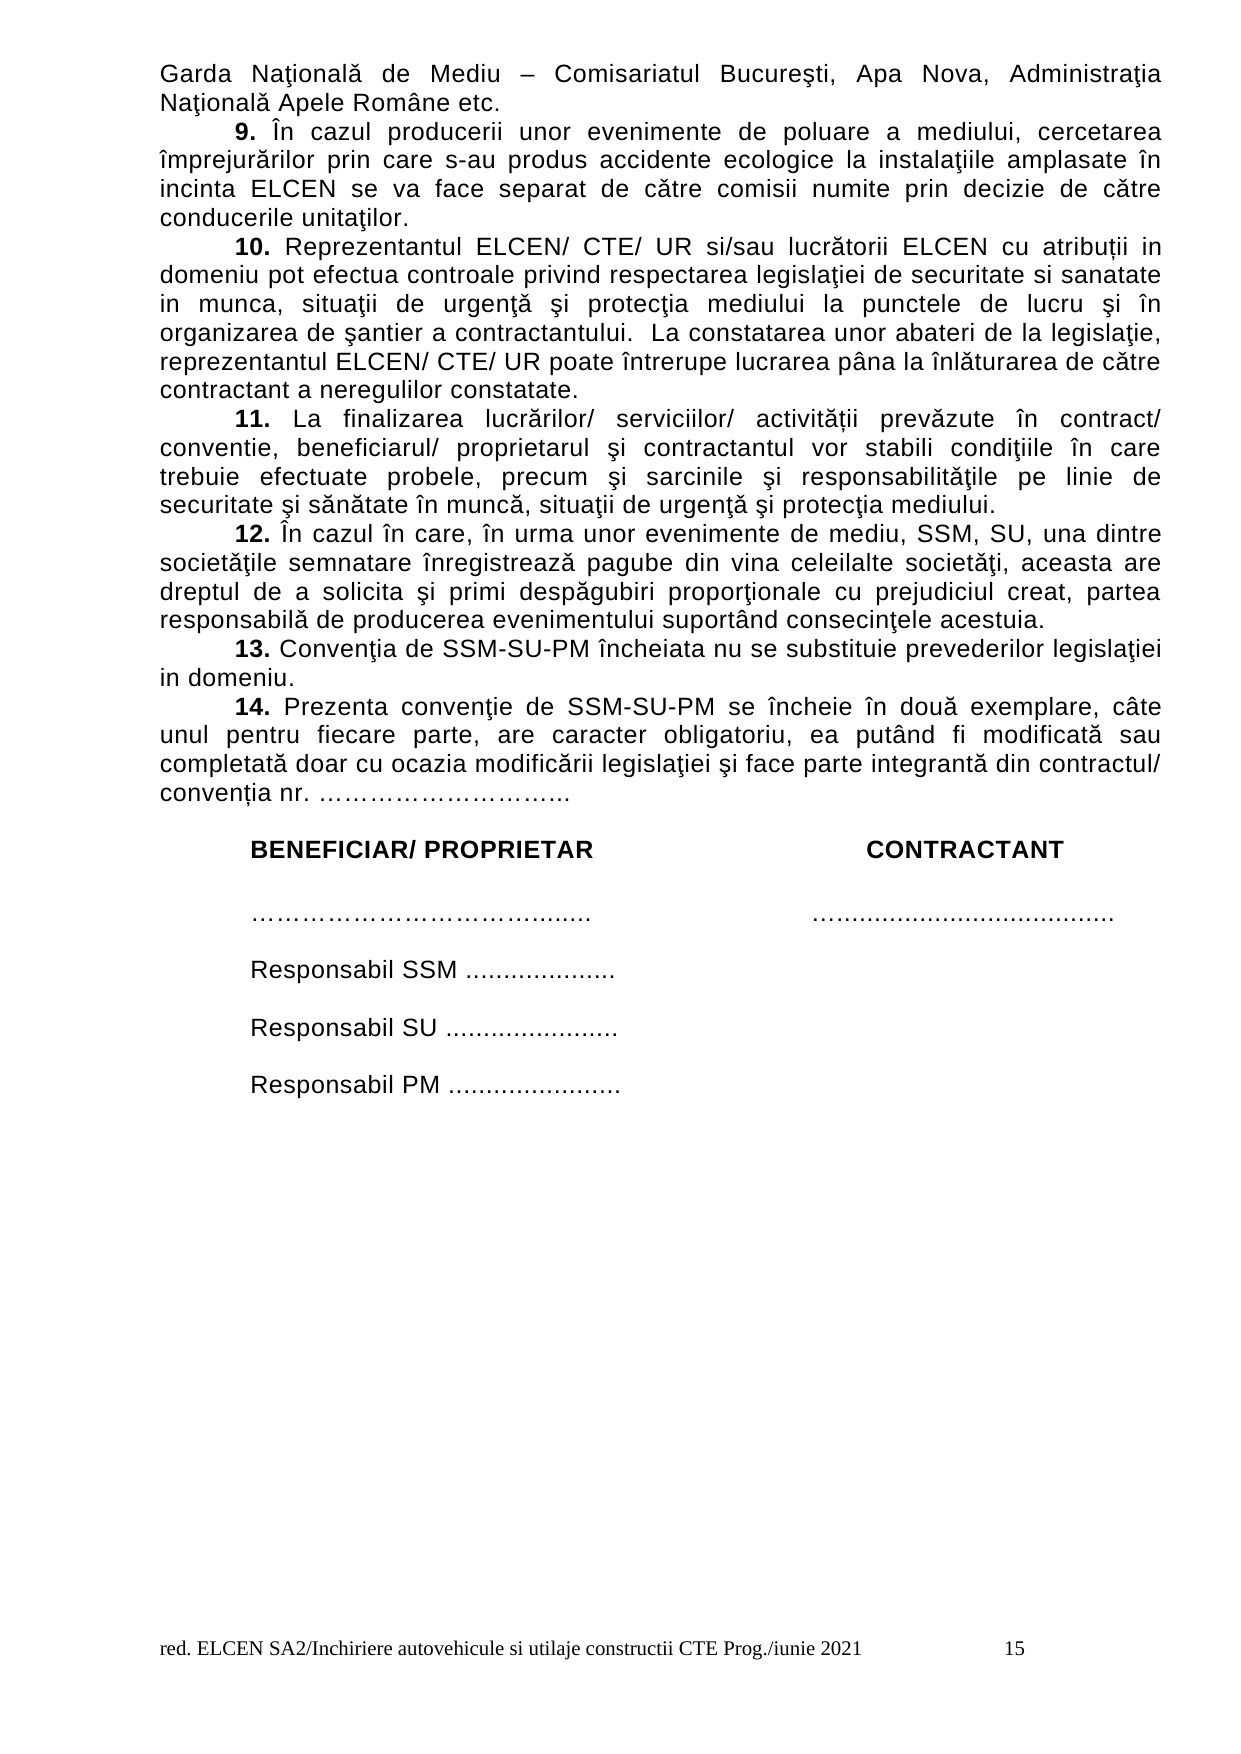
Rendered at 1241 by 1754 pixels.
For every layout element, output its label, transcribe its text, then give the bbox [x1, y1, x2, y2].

text ……………………………........ …..................................... [159, 898, 1163, 926]
text Responsabil SU ....................... [159, 1013, 1163, 1041]
text 11. La finalizarea lucrărilor/ serviciilor/ activității prevǎzute în contract/ conventie, beneficiarul/ proprietarul şi contractantul vor stabili condiţiile în care trebuie efectuate probele, precum şi sarcinile şi responsabilitǎţile pe linie de securitate şi sănătate în muncă, situaţii de urgenţǎ şi protecţia mediului. [159, 404, 1163, 519]
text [159, 59, 1163, 117]
text Responsabil SSM .................... [159, 955, 1163, 984]
text 14. Prezenta convenţie de SSM-SU-PM se încheie în două exemplare, câte unul pentru fiecare parte, are caracter obligatoriu, ea putând fi modificată sau completată doar cu ocazia modificării legislaţiei şi face parte integrantă din contractul/ convenția nr. ………………………... [159, 692, 1163, 807]
text 13. Convenţia de SSM-SU-PM încheiata nu se substituie prevederilor legislaţiei in domeniu. [159, 634, 1163, 692]
text 10. Reprezentantul ELCEN/ CTE/ UR si/sau lucrătorii ELCEN cu atribuții in domeniu pot efectua controale privind respectarea legislaţiei de securitate si sanatate in munca, situaţii de urgenţǎ şi protecţia mediului la punctele de lucru şi în organizarea de şantier a contractantului. La constatarea unor abateri de la legislaţie, reprezentantul ELCEN/ CTE/ UR poate întrerupe lucrarea pâna la înlǎturarea de cǎtre contractant a neregulilor constatate. [159, 232, 1163, 404]
text Responsabil PM ....................... [159, 1070, 1163, 1099]
text BENEFICIAR/ PROPRIETAR CONTRACTANT [159, 835, 1163, 864]
text 9. În cazul producerii unor evenimente de poluare a mediului, cercetarea împrejurărilor prin care s-au produs accidente ecologice la instalaţiile amplasate în incinta ELCEN se va face separat de cǎtre comisii numite prin decizie de cǎtre conducerile unitaţilor. [159, 117, 1163, 232]
text 12. În cazul în care, în urma unor evenimente de mediu, SSM, SU, una dintre societǎţile semnatare înregistreazǎ pagube din vina celeilalte societǎţi, aceasta are dreptul de a solicita şi primi despăgubiri proporţionale cu prejudiciul creat, partea responsabilǎ de producerea evenimentului suportând consecinţele acestuia. [159, 519, 1163, 634]
